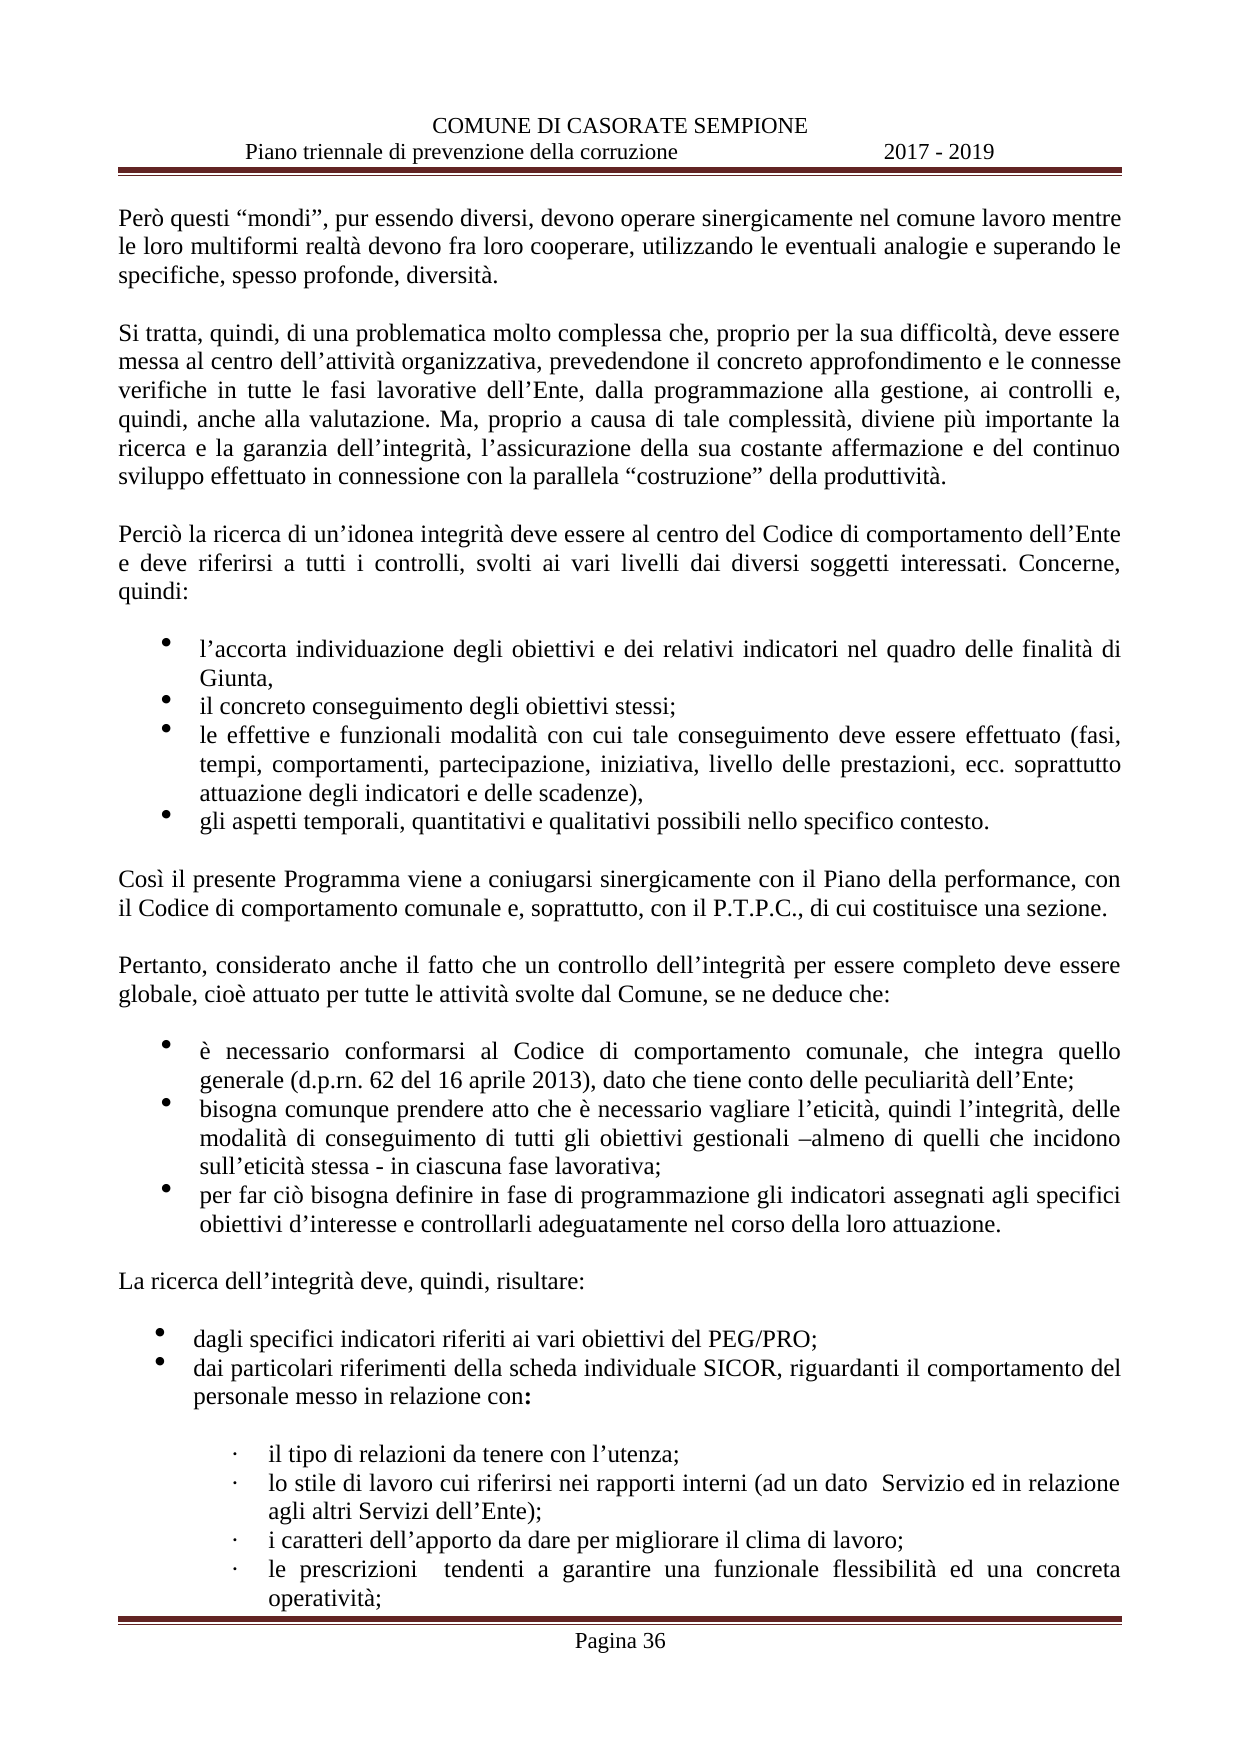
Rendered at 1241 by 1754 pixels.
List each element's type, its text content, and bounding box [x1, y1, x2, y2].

text Così il presente Programma viene a coniugarsi sinergicamente con il Piano della performance, con il Codice di comportamento comunale e, soprattutto, con il P.T.P.C., di cui costituisce una sezione. [118, 864, 1122, 921]
list l’accorta individuazione degli obiettivi e dei relativi indicatori nel quadro delle finalità di Giunta, [162, 634, 1122, 691]
list gli aspetti temporali, quantitativi e qualitativi possibili nello specifico contesto. [162, 806, 1122, 835]
list le prescrizioni tendenti a garantire una funzionale flessibilità ed una concreta operatività; [231, 1554, 1122, 1611]
list lo stile di lavoro cui riferirsi nei rapporti interni (ad un dato Servizio ed in relazione agli altri Servizi dell’Ente); [231, 1468, 1122, 1525]
list le effettive e funzionali modalità con cui tale conseguimento deve essere effettuato (fasi, tempi, comportamenti, partecipazione, iniziativa, livello delle prestazioni, ecc. soprattutto attuazione degli indicatori e delle scadenze), [162, 720, 1122, 806]
list per far ciò bisogna definire in fase di programmazione gli indicatori assegnati agli specifici obiettivi d’interesse e controllarli adeguatamente nel corso della loro attuazione. [162, 1180, 1122, 1238]
list è necessario conformarsi al Codice di comportamento comunale, che integra quello generale (d.p.rn. 62 del 16 aprile 2013), dato che tiene conto delle peculiarità dell’Ente; [162, 1036, 1122, 1094]
list bisogna comunque prendere atto che è necessario vagliare l’eticità, quindi l’integrità, delle modalità di conseguimento di tutti gli obiettivi gestionali –almeno di quelli che incidono sull’eticità stessa - in ciascuna fase lavorativa; [162, 1094, 1122, 1180]
text La ricerca dell’integrità deve, quindi, risultare: [118, 1266, 1122, 1295]
list il tipo di relazioni da tenere con l’utenza; [231, 1439, 1122, 1468]
list il concreto conseguimento degli obiettivi stessi; [162, 691, 1122, 720]
text Perciò la ricerca di un’idonea integrità deve essere al centro del Codice di comportamento dell’Ente e deve riferirsi a tutti i controlli, svolti ai vari livelli dai diversi soggetti interessati. Concerne, quindi: [118, 519, 1122, 605]
list dagli specifici indicatori riferiti ai vari obiettivi del PEG/PRO; [156, 1324, 1122, 1353]
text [118, 203, 1122, 289]
text Si tratta, quindi, di una problematica molto complessa che, proprio per la sua difficoltà, deve essere messa al centro dell’attività organizzativa, prevedendone il concreto approfondimento e le connesse verifiche in tutte le fasi lavorative dell’Ente, dalla programmazione alla gestione, ai controlli e, quindi, anche alla valutazione. Ma, proprio a causa di tale complessità, diviene più importante la ricerca e la garanzia dell’integrità, l’assicurazione della sua costante affermazione e del continuo sviluppo effettuato in connessione con la parallela “costruzione” della produttività. [118, 318, 1122, 490]
list dai particolari riferimenti della scheda individuale SICOR, riguardanti il comportamento del personale messo in relazione con: [156, 1353, 1122, 1410]
list i caratteri dell’apporto da dare per migliorare il clima di lavoro; [231, 1525, 1122, 1554]
text Pertanto, considerato anche il fatto che un controllo dell’integrità per essere completo deve essere globale, cioè attuato per tutte le attività svolte dal Comune, se ne deduce che: [118, 950, 1122, 1008]
